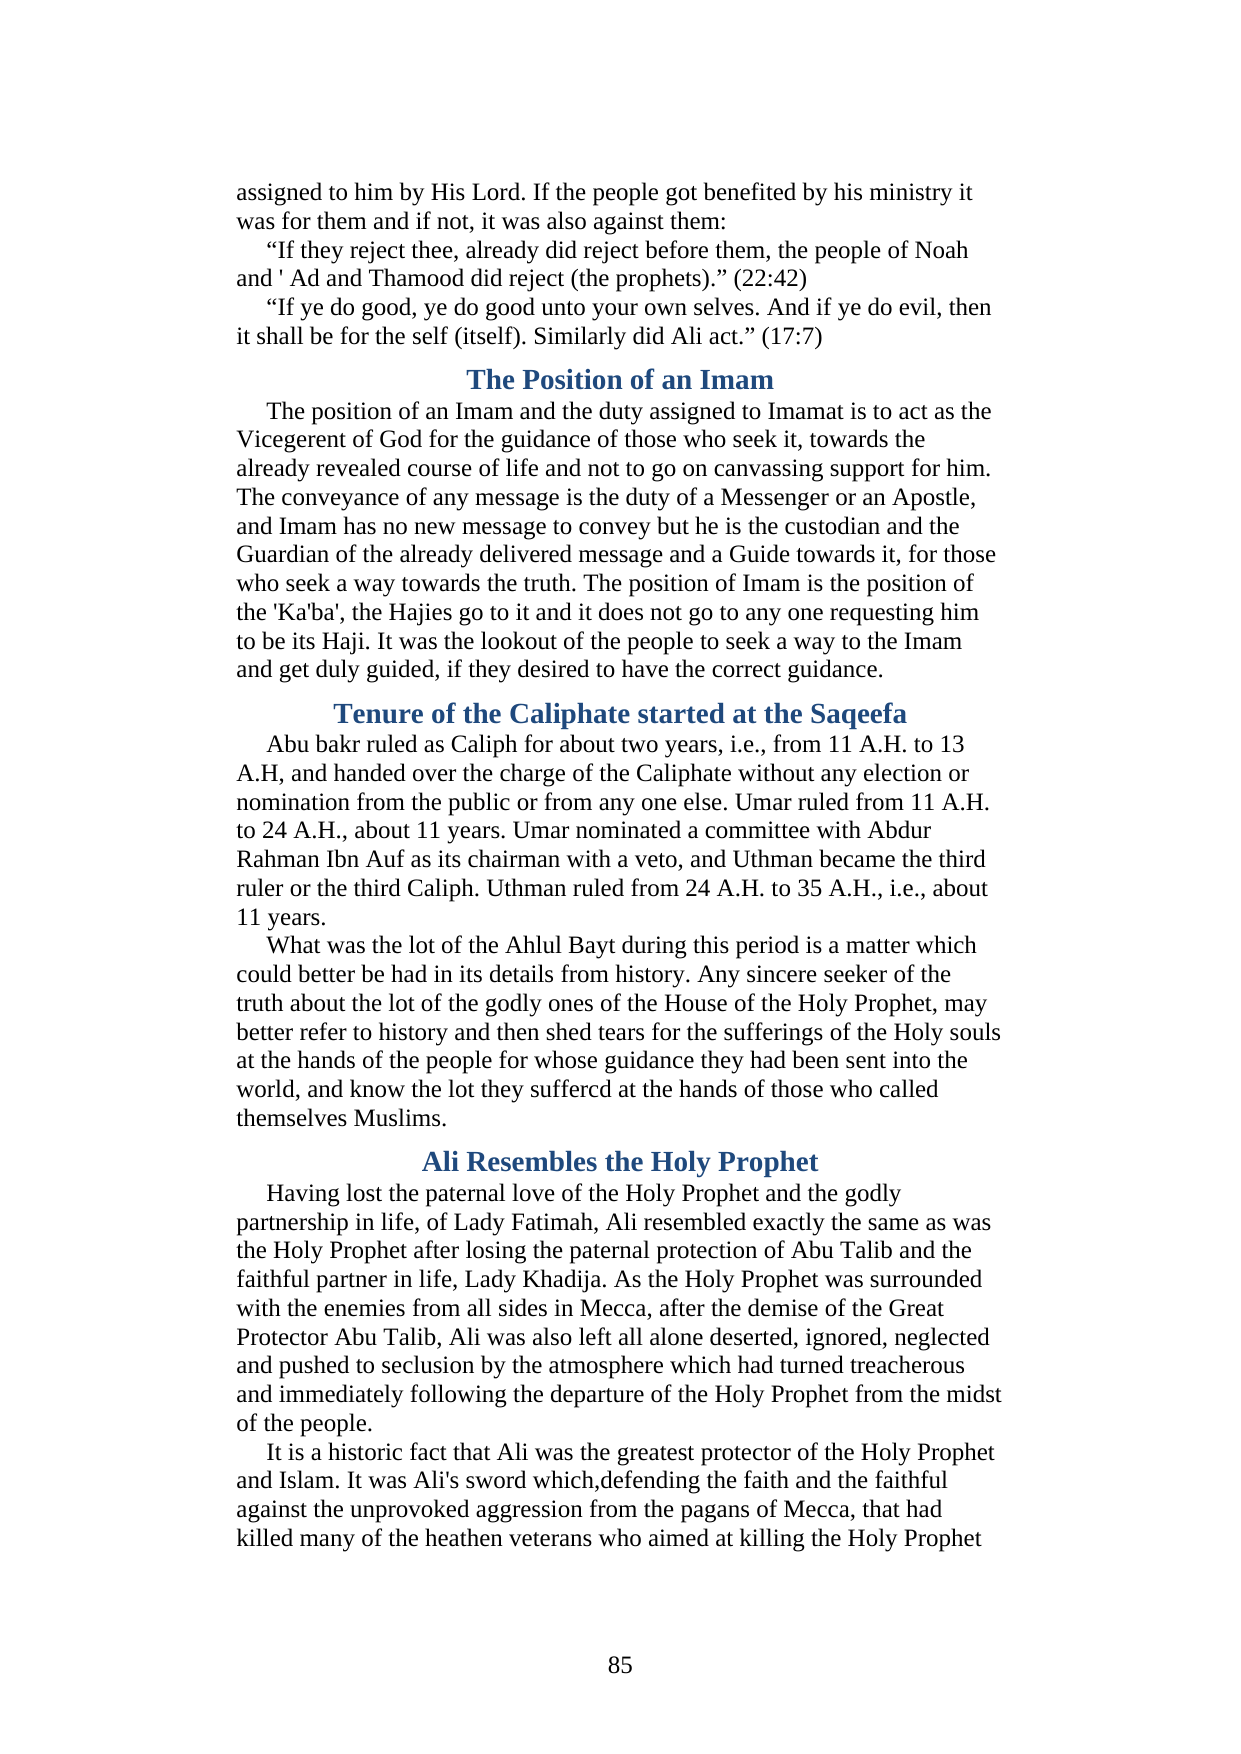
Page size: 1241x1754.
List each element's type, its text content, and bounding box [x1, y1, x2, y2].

text What was the lot of the Ahlul Bayt during this period is a matter which could better be had in its details from history. Any sincere seeker of the truth about the lot of the godly ones of the House of the Holy Prophet, may better refer to history and then shed tears for the sufferings of the Holy souls at the hands of the people for whose guidance they had been sent into the world, and know the lot they suffercd at the hands of those who called themselves Muslims. [236, 931, 1004, 1132]
text “If they reject thee, already did reject before them, the people of Noah and ' Ad and Thamood did reject (the prophets).” (22:42) [236, 235, 1004, 292]
text Having lost the paternal love of the Holy Prophet and the godly partnership in life, of Lady Fatimah, Ali resembled exactly the same as was the Holy Prophet after losing the paternal protection of Abu Talib and the faithful partner in life, Lady Khadija. As the Holy Prophet was surrounded with the enemies from all sides in Mecca, after the demise of the Great Protector Abu Talib, Ali was also left all alone deserted, ignored, neglected and pushed to seclusion by the atmosphere which had turned treacherous and immediately following the departure of the Holy Prophet from the midst of the people. [236, 1178, 1004, 1437]
text The position of an Imam and the duty assigned to Imamat is to act as the Vicegerent of God for the guidance of those who seek it, towards the already revealed course of life and not to go on canvassing support for him. The conveyance of any message is the duty of a Messenger or an Apostle, and Imam has no new message to convey but he is the custodian and the Guardian of the already delivered message and a Guide towards it, for those who seek a way towards the truth. The position of Imam is the position of the 'Ka'ba', the Hajies go to it and it does not go to any one requesting him to be its Haji. It was the lookout of the people to seek a way to the Imam and get duly guided, if they desired to have the correct guidance. [236, 396, 1004, 683]
subtitle Ali Resembles the Holy Prophet [236, 1144, 1004, 1178]
text “If ye do good, ye do good unto your own selves. And if ye do evil, then it shall be for the self (itself). Similarly did Ali act.” (17:7) [236, 292, 1004, 350]
subtitle Tenure of the Caliphate started at the Saqeefa [236, 696, 1004, 729]
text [236, 1437, 1004, 1552]
text Abu bakr ruled as Caliph for about two years, i.e., from 11 A.H. to 13 A.H, and handed over the charge of the Caliphate without any election or nomination from the public or from any one else. Umar ruled from 11 A.H. to 24 A.H., about 11 years. Umar nominated a committee with Abdur Rahman Ibn Auf as its chairman with a veto, and Uthman became the third ruler or the third Caliph. Uthman ruled from 24 A.H. to 35 A.H., i.e., about 11 years. [236, 729, 1004, 931]
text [236, 177, 1004, 235]
subtitle The Position of an Imam [236, 362, 1004, 396]
